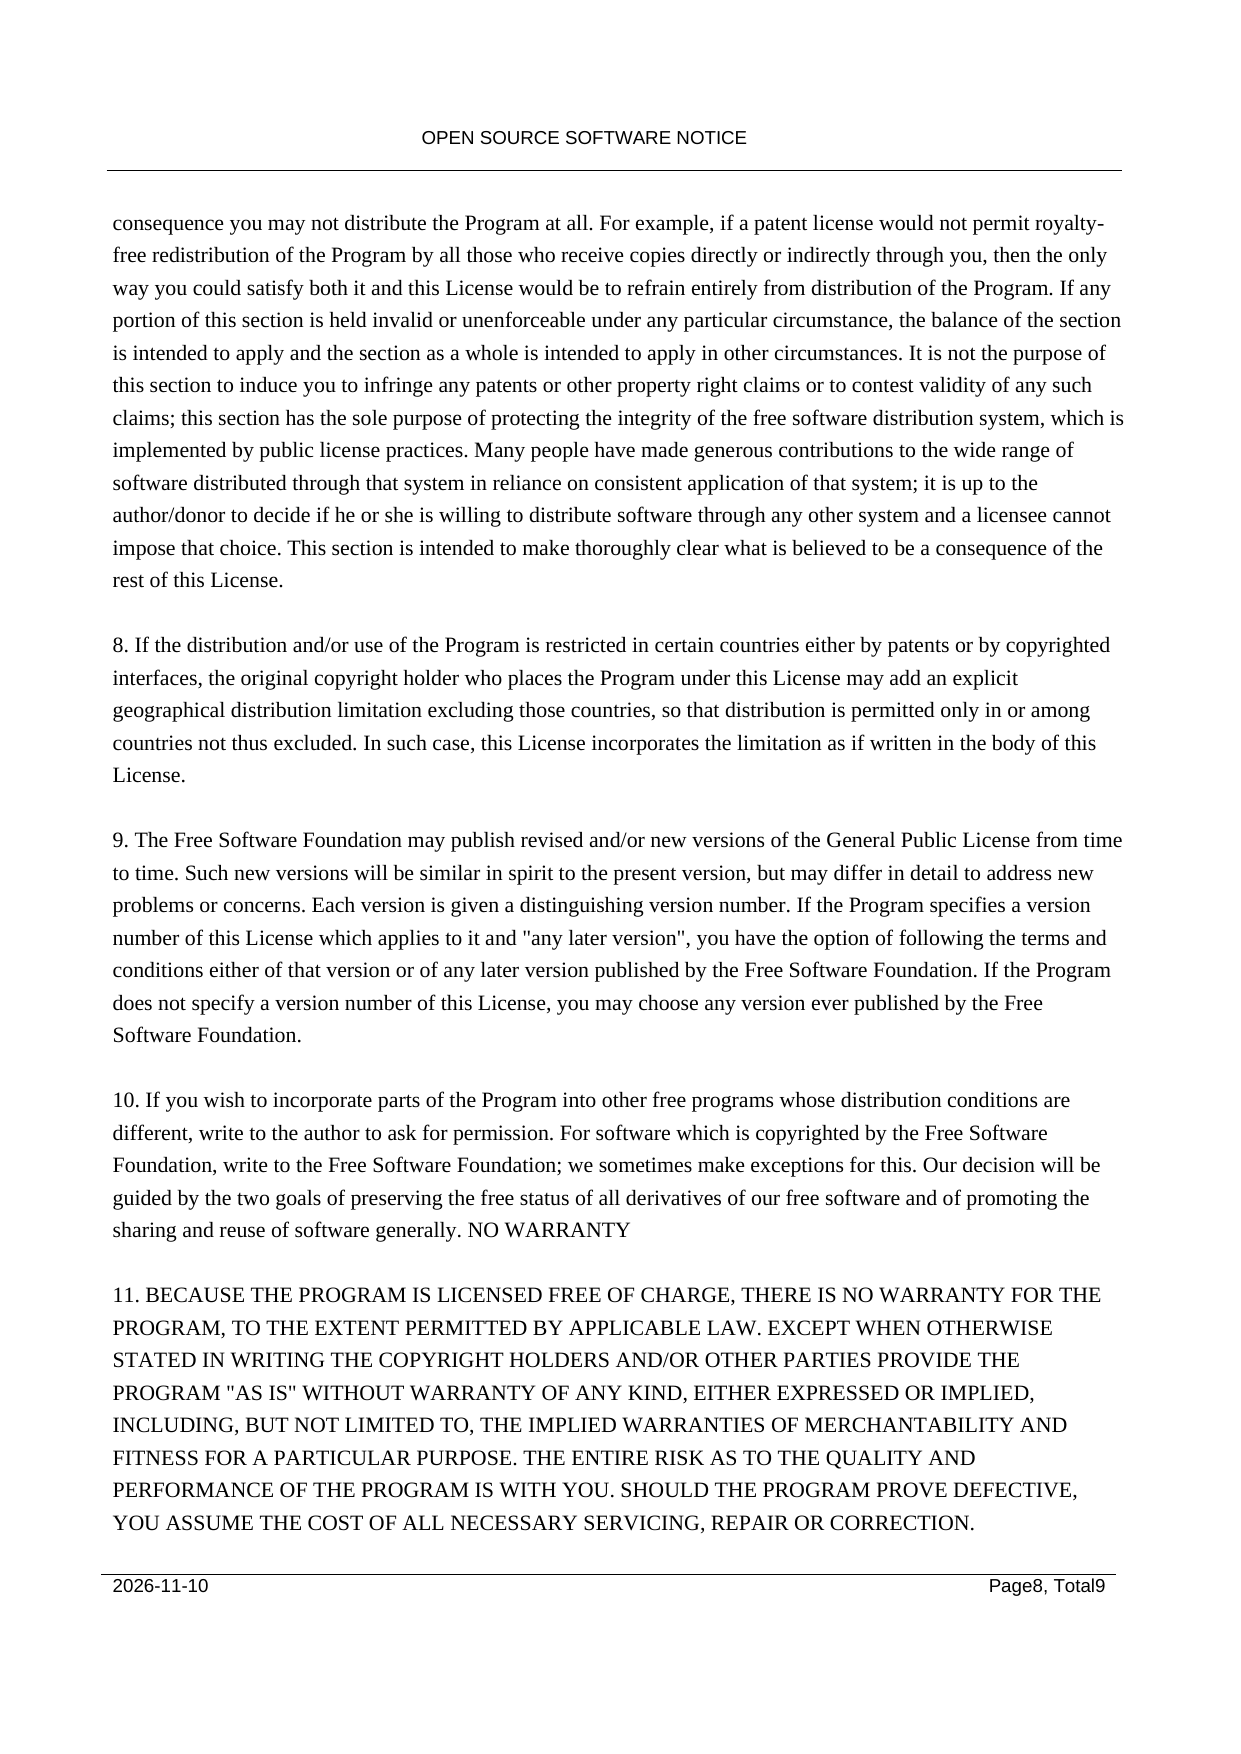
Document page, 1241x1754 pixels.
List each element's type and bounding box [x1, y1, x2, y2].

text [112, 206, 1128, 1539]
